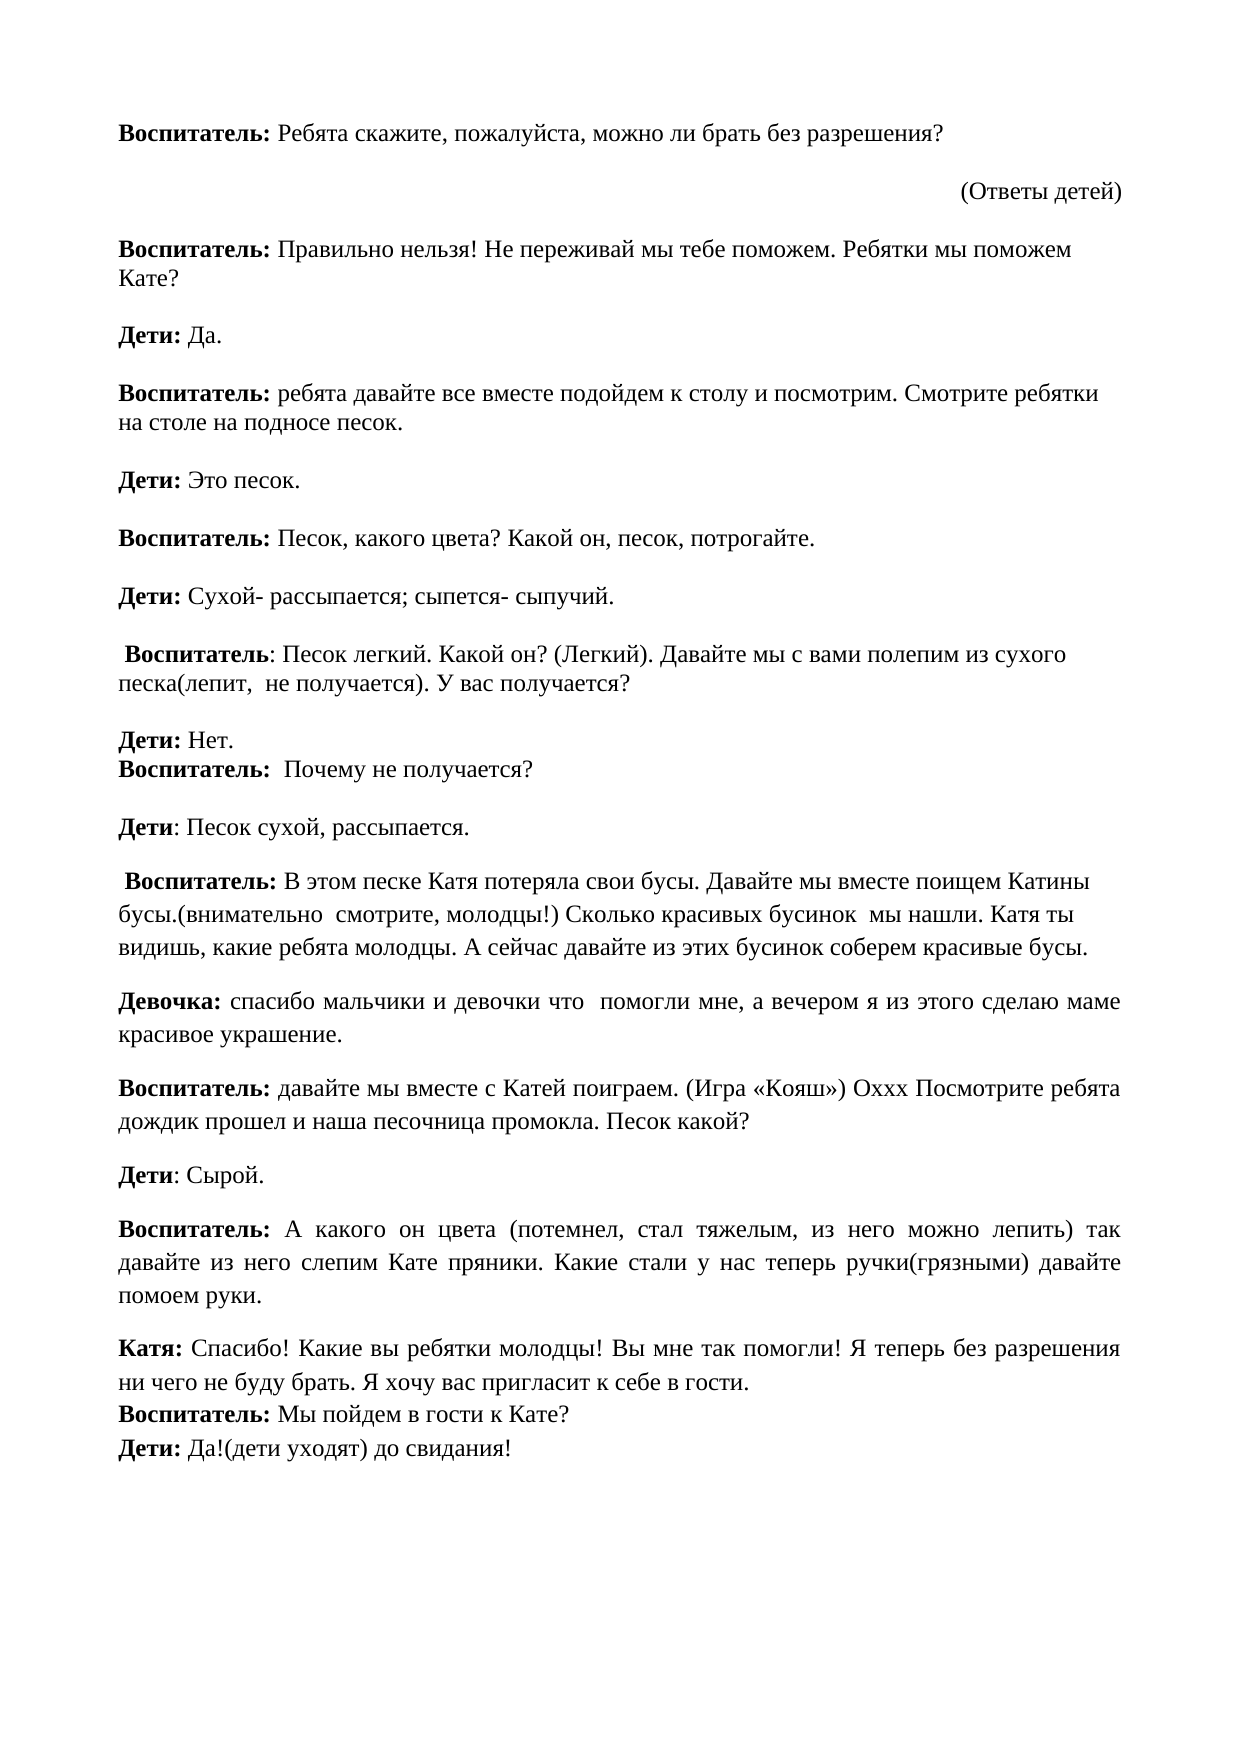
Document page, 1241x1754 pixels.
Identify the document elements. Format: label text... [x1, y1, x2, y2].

text Воспитатель: В этом песке Катя потеряла свои бусы. Давайте мы вместе поищем Катины бусы.(внимательно смотрите, молодцы!) Сколько красивых бусинок мы нашли. Катя ты видишь, какие ребята молодцы. А сейчас давайте из этих бусинок соберем красивые бусы. [118, 866, 1122, 961]
text Дети: Нет. Воспитатель: Почему не получается? [118, 726, 1122, 783]
text Дети: Да. [118, 321, 1122, 349]
text Дети: Песок сухой, рассыпается. [118, 812, 1122, 841]
text Дети: Сырой. [118, 1160, 1122, 1188]
text Воспитатель: давайте мы вместе с Катей поиграем. (Игра «Кояш») Оххх Посмотрите ребята дождик прошел и наша песочница промокла. Песок какой? [118, 1073, 1122, 1135]
text Воспитатель: Правильно нельзя! Не переживай мы тебе поможем. Ребятки мы поможем Кате? [118, 234, 1122, 291]
text Воспитатель: Мы пойдем в гости к Кате? [118, 1399, 1122, 1428]
text Дети: Сухой- рассыпается; сыпется- сыпучий. [118, 581, 1122, 610]
text Девочка: спасибо мальчики и девочки что помогли мне, а вечером я из этого сделаю маме красивое украшение. [118, 986, 1122, 1048]
text Воспитатель: А какого он цвета (потемнел, стал тяжелым, из него можно лепить) так давайте из него слепим Кате пряники. Какие стали у нас теперь ручки(грязными) давайте помоем руки. [118, 1214, 1122, 1308]
text Катя: Спасибо! Какие вы ребятки молодцы! Вы мне так помогли! Я теперь без разрешения ни чего не буду брать. Я хочу вас пригласит к себе в гости. [118, 1333, 1122, 1395]
text (Ответы детей) [118, 176, 1122, 205]
text Воспитатель: Песок, какого цвета? Какой он, песок, потрогайте. [118, 523, 1122, 552]
text Дети: Это песок. [118, 465, 1122, 494]
text Воспитатель: ребята давайте все вместе подойдем к столу и посмотрим. Смотрите ребятки на столе на подносе песок. [118, 378, 1122, 436]
text Воспитатель: Песок легкий. Какой он? (Легкий). Давайте мы с вами полепим из сухого песка(лепит, не получается). У вас получается? [118, 639, 1122, 696]
text Воспитатель: Ребята скажите, пожалуйста, можно ли брать без разрешения? [118, 118, 1122, 147]
text Дети: Да!(дети уходят) до свидания! [118, 1433, 1122, 1461]
